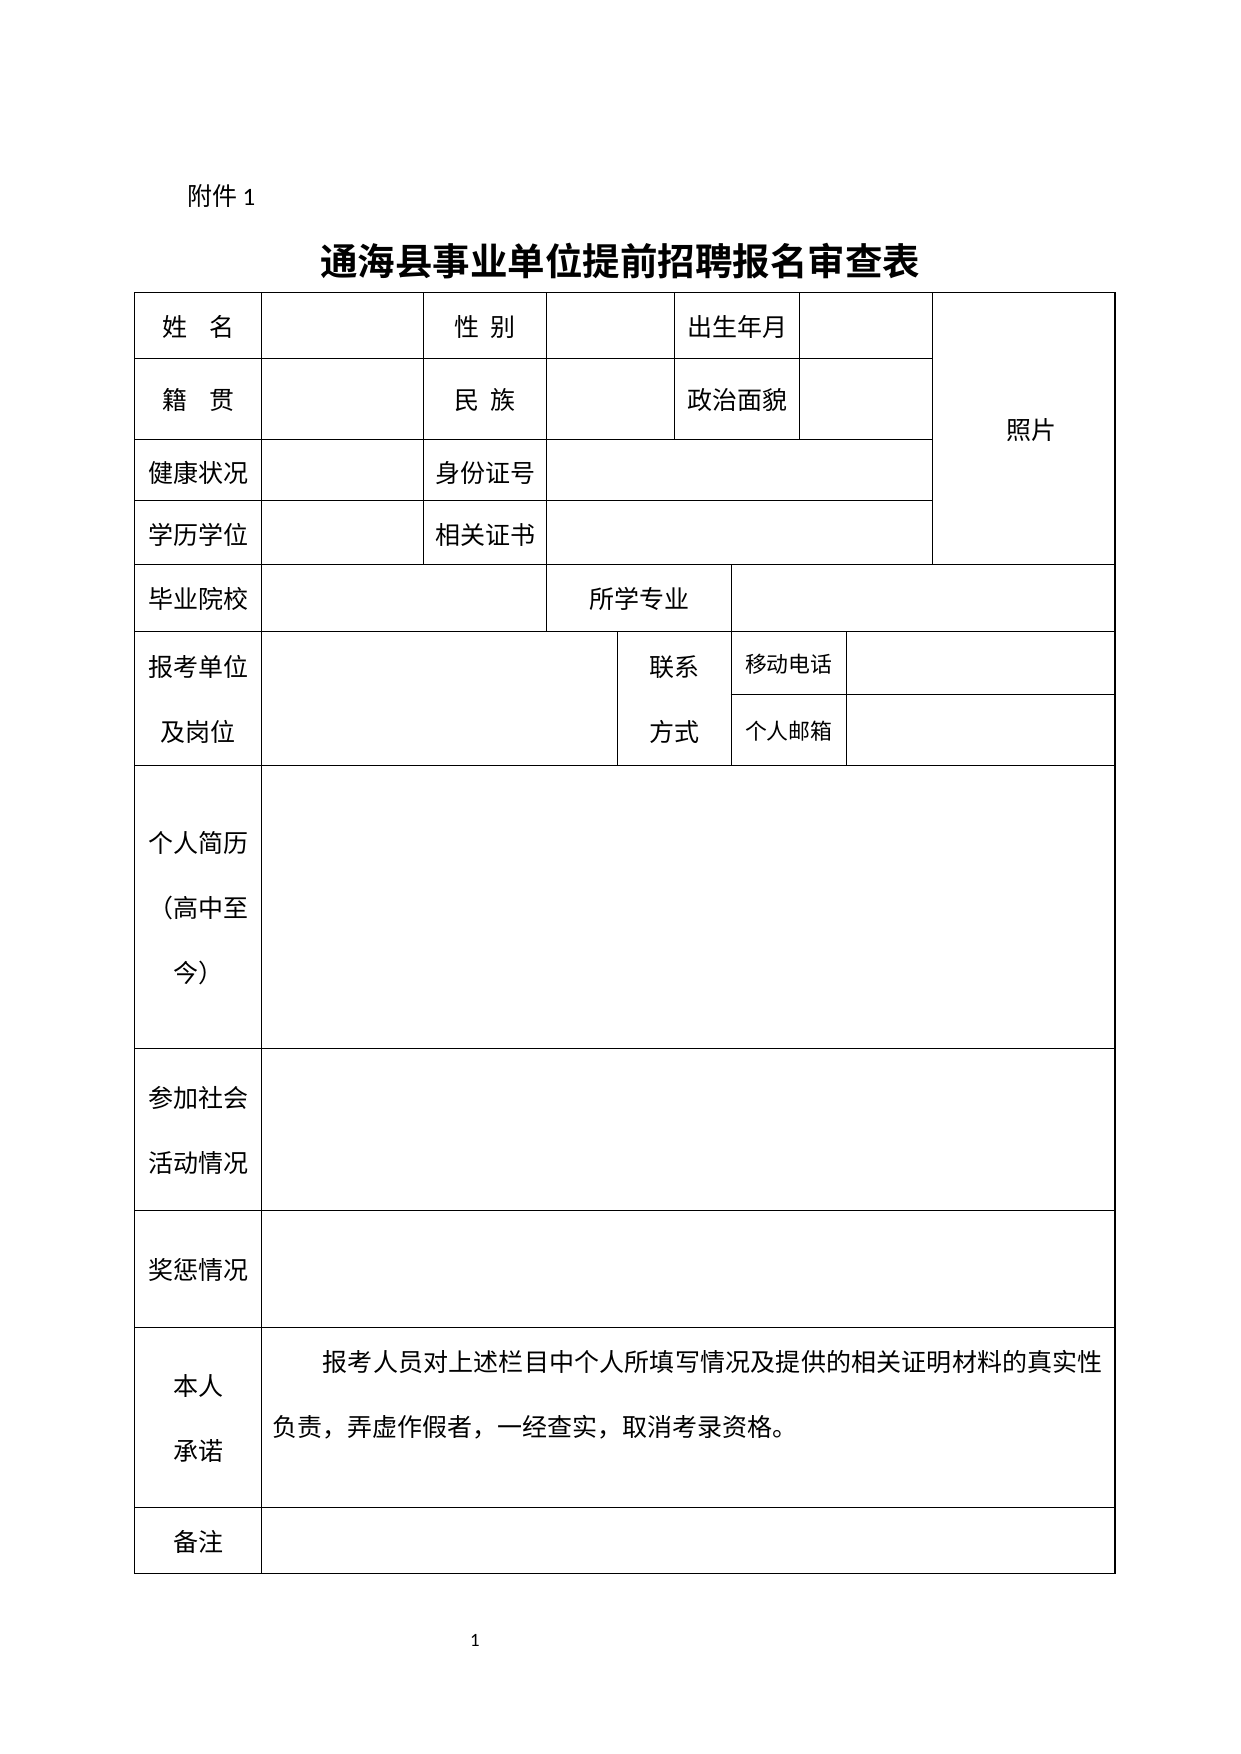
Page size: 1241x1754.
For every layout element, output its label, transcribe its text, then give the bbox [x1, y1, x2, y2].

table_cell [262, 565, 546, 631]
table_header 出生年月 [675, 293, 799, 358]
table_cell [732, 565, 1114, 631]
table_cell 毕业院校 [135, 565, 261, 631]
table_cell [547, 501, 932, 564]
table_cell 报考单位及岗位 [135, 632, 261, 765]
table_cell [847, 695, 1114, 765]
table_cell [262, 1049, 1114, 1209]
table_cell 联系 方式 [618, 632, 731, 765]
table_header 性 别 [424, 293, 546, 358]
table_header [800, 293, 932, 358]
table_cell [262, 766, 1114, 1048]
table_cell 移动电话 [732, 632, 846, 694]
table_cell [262, 1508, 1114, 1573]
table_cell [547, 440, 932, 500]
table_cell 相关证书 [424, 501, 546, 564]
table_cell 学历学位 [135, 501, 261, 564]
table_cell 籍 贯 [135, 359, 261, 438]
table_header [547, 293, 674, 358]
text 通海县事业单位提前招聘报名审查表 [187, 227, 1053, 292]
table_cell 政治面貌 [675, 359, 799, 438]
table_cell 个人邮箱 [732, 695, 846, 765]
table_cell 健康状况 [135, 440, 261, 500]
table_cell 所学专业 [547, 565, 731, 631]
table_cell [847, 632, 1114, 694]
table_cell [262, 440, 423, 500]
table_cell [800, 359, 932, 438]
table_cell 身份证号 [424, 440, 546, 500]
text 附件1 [187, 162, 1053, 227]
table_cell [262, 359, 423, 438]
table_cell [262, 1211, 1114, 1327]
table_cell 奖惩情况 [135, 1211, 261, 1327]
table_cell [262, 501, 423, 564]
table_cell 报考人员对上述栏目中个人所填写情况及提供的相关证明材料的真实性负责，弄虚作假者，一经查实，取消考录资格。 应聘人签名（摁手印）： 年 月 日 [262, 1328, 1114, 1507]
table_cell 个人简历（高中至今） [135, 766, 261, 1048]
table_cell 民 族 [424, 359, 546, 438]
table_cell [547, 359, 674, 438]
table_cell 备注 [135, 1508, 261, 1573]
table_cell [262, 632, 617, 765]
table_header 姓 名 [135, 293, 261, 358]
table_cell 本人 承诺 [135, 1328, 261, 1507]
table_cell 参加社会活动情况 [135, 1049, 261, 1209]
table_header 照片 [933, 293, 1114, 564]
table_header [262, 293, 423, 358]
